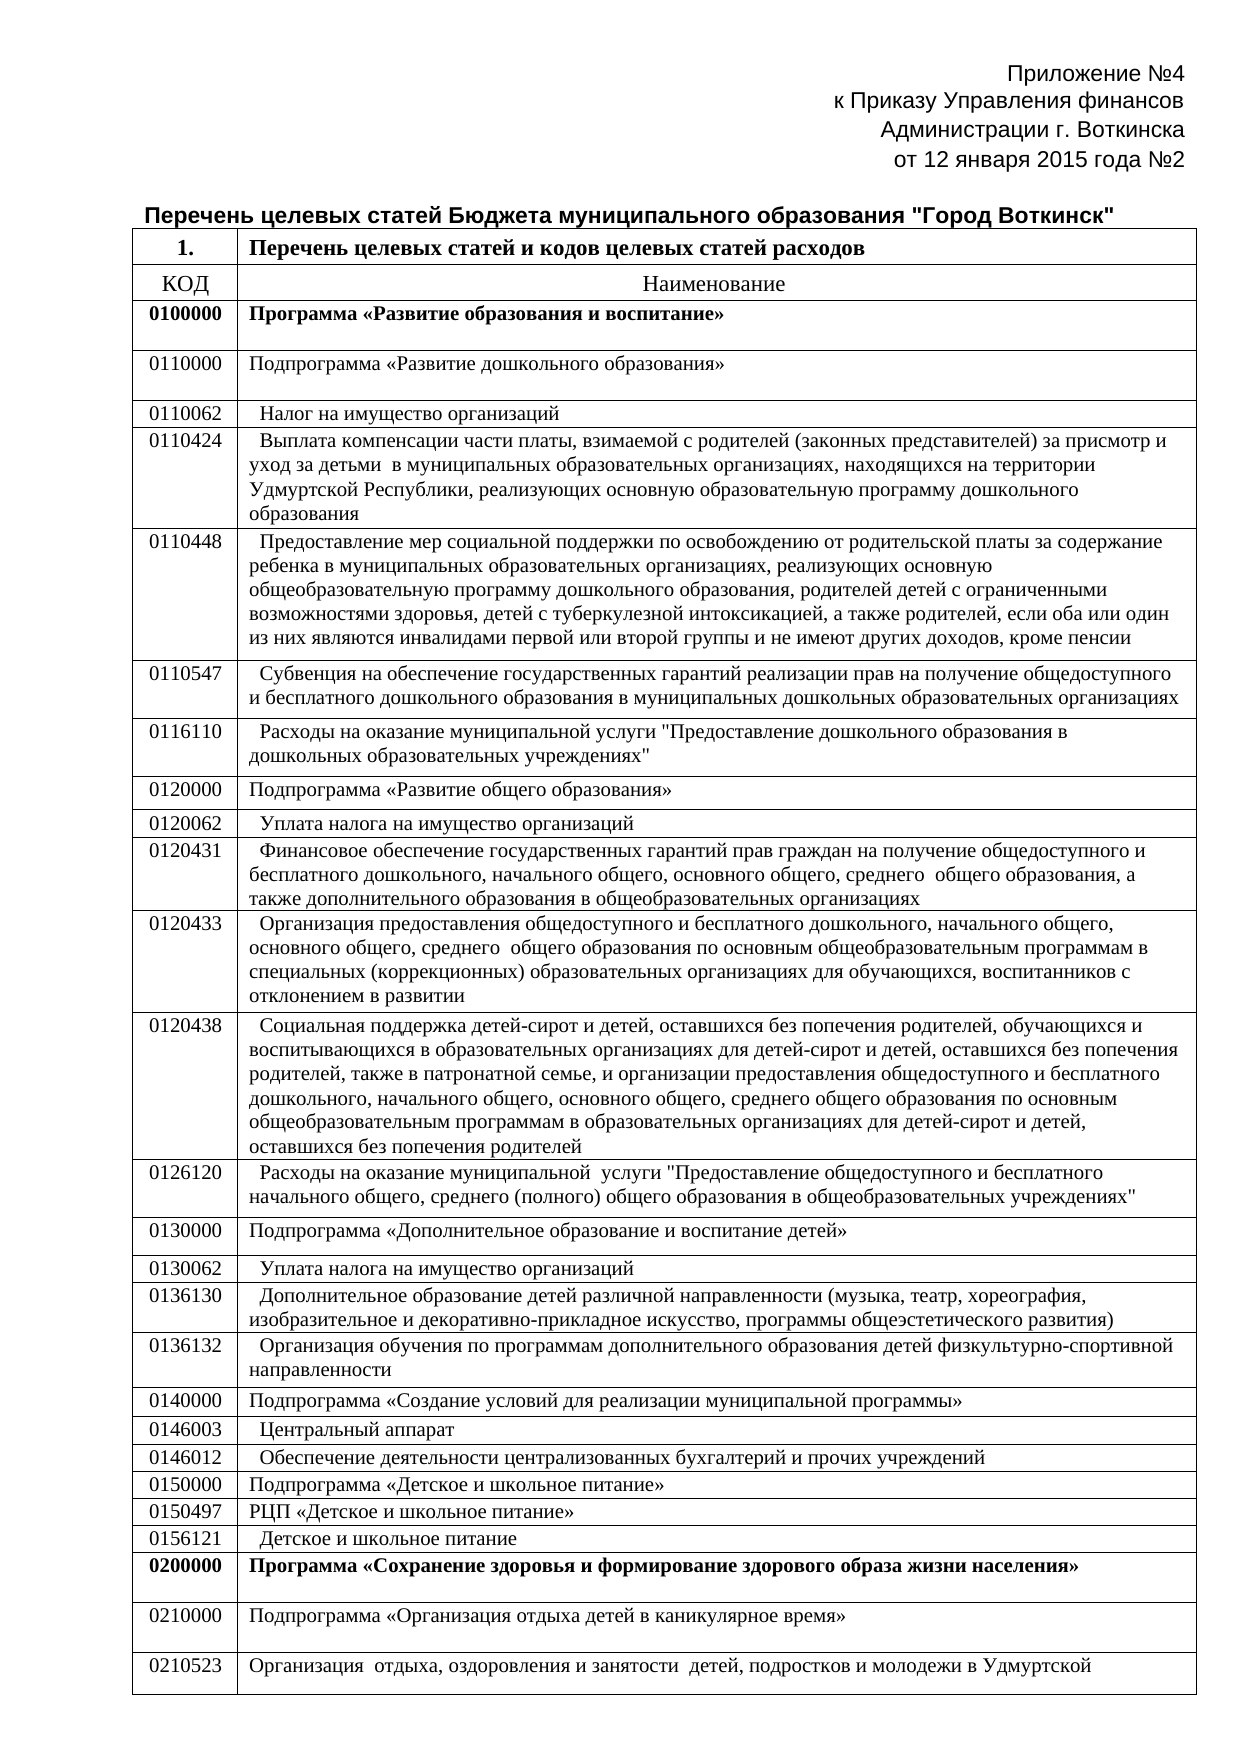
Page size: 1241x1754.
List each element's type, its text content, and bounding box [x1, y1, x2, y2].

table_cell 0110062 [133, 401, 237, 427]
table_cell 0110448 [133, 529, 237, 660]
table_cell 0210523 [133, 1653, 237, 1694]
table_cell РЦП «Детское и школьное питание» [238, 1499, 1196, 1525]
table_cell Подпрограмма «Создание условий для реализации муниципальной программы» [238, 1388, 1196, 1416]
table_cell от 12 января 2015 года №2 [133, 146, 1196, 176]
table_cell 0120431 [133, 838, 237, 910]
table_cell Перечень целевых статей и кодов целевых статей расходов [238, 229, 1196, 264]
table_cell 0120062 [133, 810, 237, 837]
table_cell Социальная поддержка детей-сирот и детей, оставшихся без попечения родителей, обучающихся и воспитывающихся в образовательных организациях для детей-сирот и детей, оставшихся без попечения родителей, также в патронатной семье, и организации предоставления общедоступного и бесплатного дошкольного, начального общего, основного общего, среднего общего образования по основным общеобразовательным программам в образовательных организациях для детей-сирот и детей, оставшихся без попечения родителей [238, 1013, 1196, 1158]
table_cell 0156121 [133, 1526, 237, 1552]
table_cell Программа «Сохранение здоровья и формирование здорового образа жизни населения» [238, 1553, 1196, 1602]
table_cell 0120438 [133, 1013, 237, 1158]
table_cell 0136130 [133, 1283, 237, 1332]
table_cell 0146012 [133, 1445, 237, 1471]
table_cell Субвенция на обеспечение государственных гарантий реализации прав на получение общедоступного и бесплатного дошкольного образования в муниципальных дошкольных образовательных организациях [238, 661, 1196, 718]
table_cell Предоставление мер социальной поддержки по освобождению от родительской платы за содержание ребенка в муниципальных образовательных организациях, реализующих основную общеобразовательную программу дошкольного образования, родителей детей с ограниченными возможностями здоровья, детей с туберкулезной интоксикацией, а также родителей, если оба или один из них являются инвалидами первой или второй группы и не имеют других доходов, кроме пенсии [238, 529, 1196, 660]
table_cell 0110424 [133, 428, 237, 528]
table_cell Организация обучения по программам дополнительного образования детей физкультурно-спортивной направленности [238, 1333, 1196, 1387]
table_cell Программа «Развитие образования и воспитание» [238, 301, 1196, 350]
table_cell Детское и школьное питание [238, 1526, 1196, 1552]
table_cell Финансовое обеспечение государственных гарантий прав граждан на получение общедоступного и бесплатного дошкольного, начального общего, основного общего, среднего общего образования, а также дополнительного образования в общеобразовательных организациях [238, 838, 1196, 910]
table_cell 0130062 [133, 1256, 237, 1282]
table_cell 0120000 [133, 777, 237, 809]
table_cell Уплата налога на имущество организаций [238, 1256, 1196, 1282]
table_cell Подпрограмма «Дополнительное образование и воспитание детей» [238, 1218, 1196, 1255]
table_cell КОД [133, 265, 237, 300]
table_cell 0100000 [133, 301, 237, 350]
table_cell 0150000 [133, 1472, 237, 1498]
table_cell 0210000 [133, 1603, 237, 1652]
table_cell Перечень целевых статей Бюджета муниципального образования "Город Воткинск" [133, 176, 1196, 228]
table_cell 1. [133, 229, 237, 264]
table_cell 0136132 [133, 1333, 237, 1387]
table_cell Центральный аппарат [238, 1417, 1196, 1444]
table_cell Администрации г. Воткинска [133, 116, 1196, 146]
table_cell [238, 1653, 1196, 1694]
table_cell Подпрограмма «Детское и школьное питание» [238, 1472, 1196, 1498]
table_header Приложение №4 [133, 59, 1196, 87]
table_cell Подпрограмма «Организация отдыха детей в каникулярное время» [238, 1603, 1196, 1652]
table_cell 0140000 [133, 1388, 237, 1416]
table_cell Организация предоставления общедоступного и бесплатного дошкольного, начального общего, основного общего, среднего общего образования по основным общеобразовательным программам в специальных (коррекционных) образовательных организациях для обучающихся, воспитанников с отклонением в развитии [238, 911, 1196, 1012]
table_cell 0110000 [133, 351, 237, 400]
table_cell Расходы на оказание муниципальной услуги "Предоставление дошкольного образования в дошкольных образовательных учреждениях" [238, 719, 1196, 776]
table_cell Подпрограмма «Развитие дошкольного образования» [238, 351, 1196, 400]
table_cell Расходы на оказание муниципальной услуги "Предоставление общедоступного и бесплатного начального общего, среднего (полного) общего образования в общеобразовательных учреждениях" [238, 1160, 1196, 1217]
table_cell 0130000 [133, 1218, 237, 1255]
table_cell Подпрограмма «Развитие общего образования» [238, 777, 1196, 809]
table_cell 0150497 [133, 1499, 237, 1525]
table_cell 0110547 [133, 661, 237, 718]
table_cell Налог на имущество организаций [238, 401, 1196, 427]
table_cell 0120433 [133, 911, 237, 1012]
table_cell 0146003 [133, 1417, 237, 1444]
table_cell Обеспечение деятельности централизованных бухгалтерий и прочих учреждений [238, 1445, 1196, 1471]
table_cell 0200000 [133, 1553, 237, 1602]
table_cell 0126120 [133, 1160, 237, 1217]
table_cell Наименование [238, 265, 1196, 300]
table_cell 0116110 [133, 719, 237, 776]
table_cell к Приказу Управления финансов [133, 87, 1196, 116]
table_cell Дополнительное образование детей различной направленности (музыка, театр, хореография, изобразительное и декоративно-прикладное искусство, программы общеэстетического развития) [238, 1283, 1196, 1332]
table_cell Уплата налога на имущество организаций [238, 810, 1196, 837]
table_cell Выплата компенсации части платы, взимаемой с родителей (законных представителей) за присмотр и уход за детьми в муниципальных образовательных организациях, находящихся на территории Удмуртской Республики, реализующих основную образовательную программу дошкольного образования [238, 428, 1196, 528]
